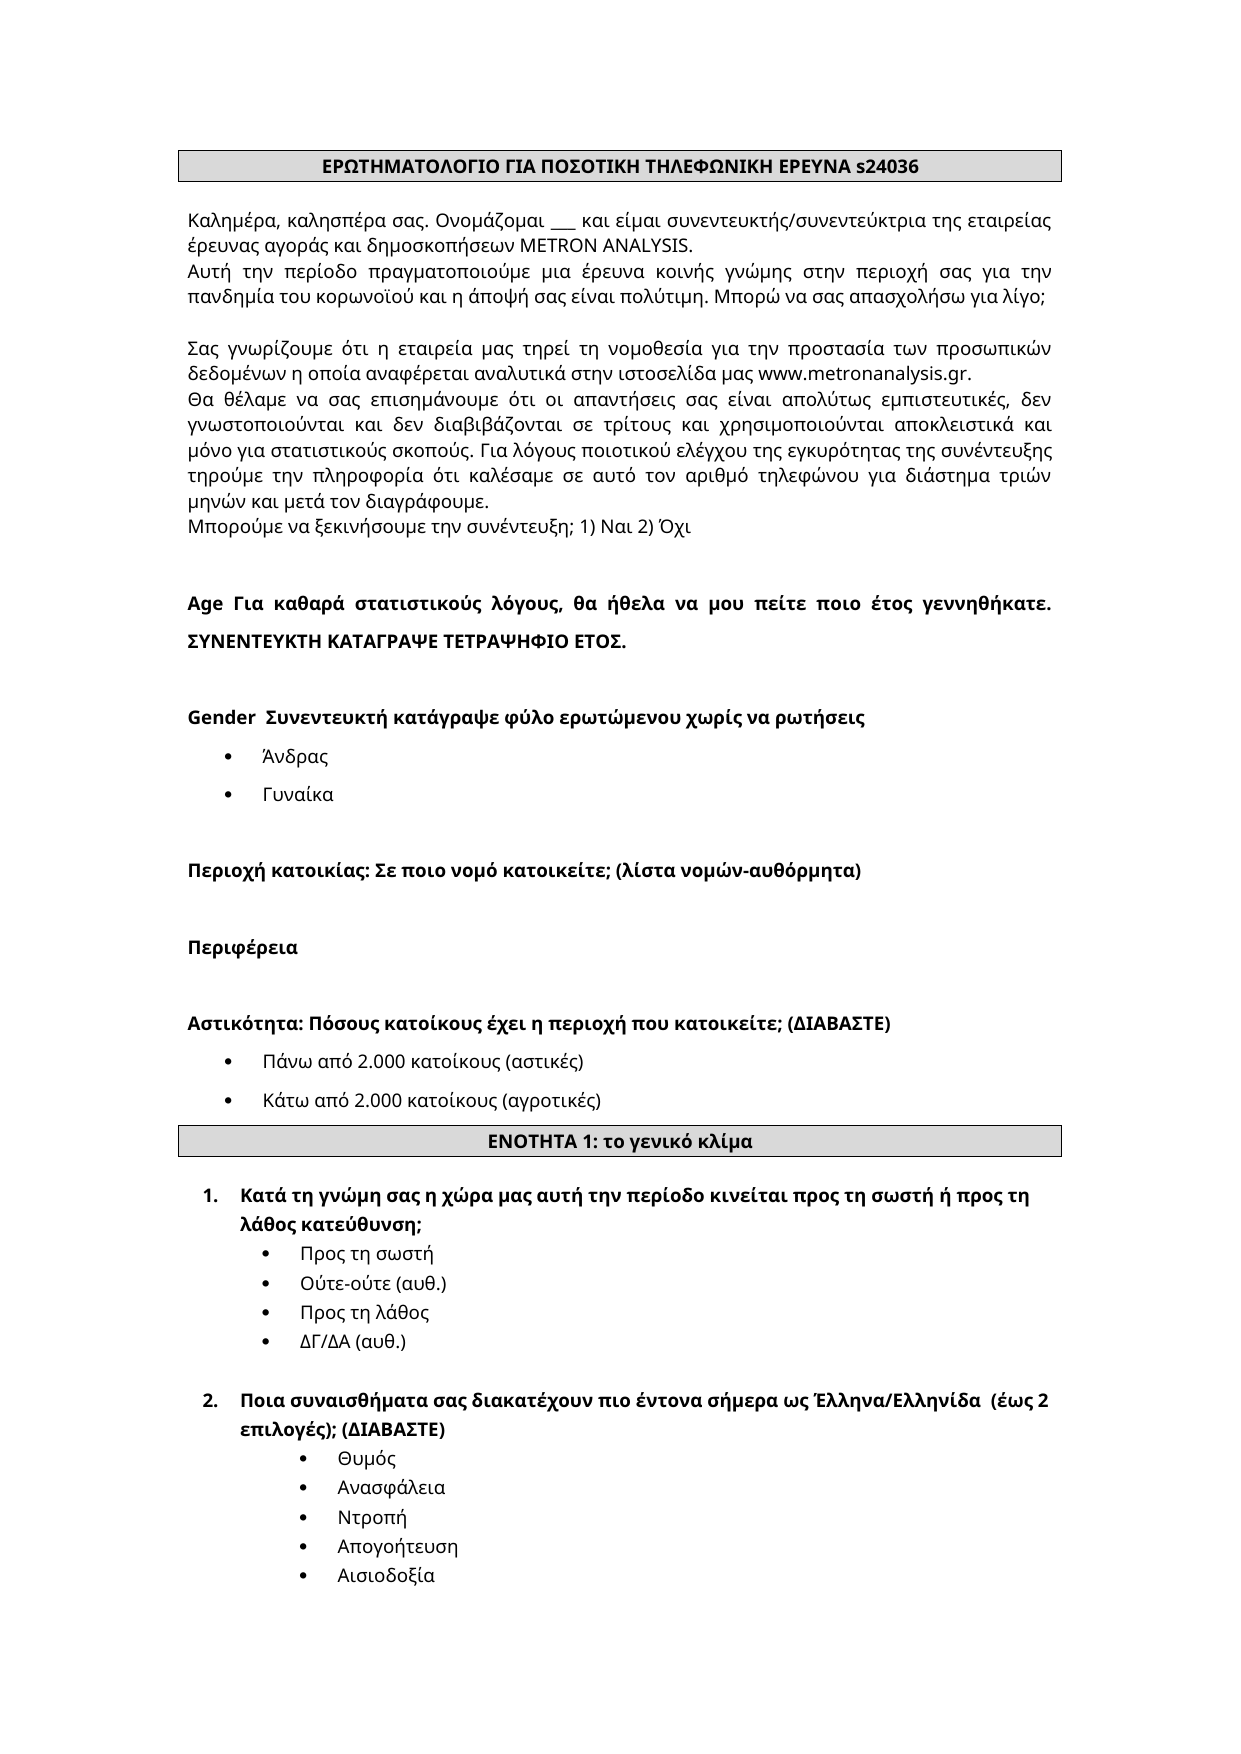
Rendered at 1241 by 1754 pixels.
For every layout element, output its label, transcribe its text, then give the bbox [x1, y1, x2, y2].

list Απογοήτευση [300, 1533, 1053, 1559]
text ΕΡΩΤΗΜΑΤΟΛΟΓΙΟ ΓΙΑ ΠΟΣΟΤΙΚΗ ΤΗΛΕΦΩΝΙΚΗ ΕΡΕΥΝΑ s24036 [179, 151, 1061, 181]
text Gender Συνεντευκτή κατάγραψε φύλο ερωτώμενου χωρίς να ρωτήσεις [187, 705, 1053, 730]
text Θα θέλαμε να σας επισημάνουμε ότι οι απαντήσεις σας είναι απολύτως εμπιστευτικές, δεν γνωστοποιούνται και δεν διαβιβάζονται σε τρίτους και χρησιμοποιούνται αποκλειστικά και μόνο για στατιστικούς σκοπούς. Για λόγους ποιοτικού ελέγχου της εγκυρότητας της συνέντευξης τηρούμε την πληροφορία ότι καλέσαμε σε αυτό τον αριθμό τηλεφώνου για διάστημα τριών μηνών και μετά τον διαγράφουμε. [187, 386, 1053, 513]
list Ανασφάλεια [300, 1475, 1053, 1500]
text Σας γνωρίζουμε ότι η εταιρεία μας τηρεί τη νομοθεσία για την προστασία των προσωπικών δεδομένων η οποία αναφέρεται αναλυτικά στην ιστοσελίδα μας www.metronanalysis.gr. [187, 335, 1053, 386]
list Κάτω από 2.000 κατοίκους (αγροτικές) [225, 1087, 1053, 1112]
text Περιοχή κατοικίας: Σε ποιο νομό κατοικείτε; (λίστα νομών-αυθόρμητα) [187, 858, 1053, 883]
list Ούτε-ούτε (αυθ.) [262, 1270, 1053, 1295]
text Καλημέρα, καλησπέρα σας. Ονομάζομαι ___ και είμαι συνεντευκτής/συνεντεύκτρια της εταιρείας έρευνας αγοράς και δημοσκοπήσεων METRON ANALYSIS. [187, 207, 1053, 258]
list ΔΓ/ΔΑ (αυθ.) [262, 1328, 1053, 1354]
list Άνδρας [225, 743, 1053, 768]
list Προς τη λάθος [262, 1299, 1053, 1324]
list Κατά τη γνώμη σας η χώρα μας αυτή την περίοδο κινείται προς τη σωστή ή προς τη λάθος κατεύθυνση; [202, 1182, 1053, 1237]
text Μπορούμε να ξεκινήσουμε την συνέντευξη; 1) Ναι 2) Όχι [187, 513, 1053, 539]
list Ποια συναισθήματα σας διακατέχουν πιο έντονα σήμερα ως Έλληνα/Ελληνίδα (έως 2 επιλογές); (ΔΙΑΒΑΣΤΕ) [202, 1387, 1053, 1442]
text Αστικότητα: Πόσους κατοίκους έχει η περιοχή που κατοικείτε; (ΔΙΑΒΑΣΤΕ) [187, 1011, 1053, 1036]
text Age Για καθαρά στατιστικούς λόγους, θα ήθελα να μου πείτε ποιο έτος γεννηθήκατε. ΣΥΝΕΝΤΕΥΚΤΗ ΚΑΤΑΓΡΑΨΕ ΤΕΤΡΑΨΗΦΙΟ ΕΤΟΣ. [187, 590, 1053, 654]
text Αυτή την περίοδο πραγματοποιούμε μια έρευνα κοινής γνώμης στην περιοχή σας για την πανδημία του κορωνοϊού και η άποψή σας είναι πολύτιμη. Μπορώ να σας απασχολήσω για λίγο; [187, 258, 1053, 309]
text ΕΝΟΤΗΤΑ 1: το γενικό κλίμα [179, 1126, 1061, 1156]
list Γυναίκα [225, 781, 1053, 807]
list Ντροπή [300, 1504, 1053, 1529]
list Προς τη σωστή [262, 1241, 1053, 1266]
list Θυμός [300, 1445, 1053, 1471]
list Πάνω από 2.000 κατοίκους (αστικές) [225, 1049, 1053, 1074]
text Περιφέρεια [187, 934, 1053, 959]
list Αισιοδοξία [300, 1562, 1053, 1588]
